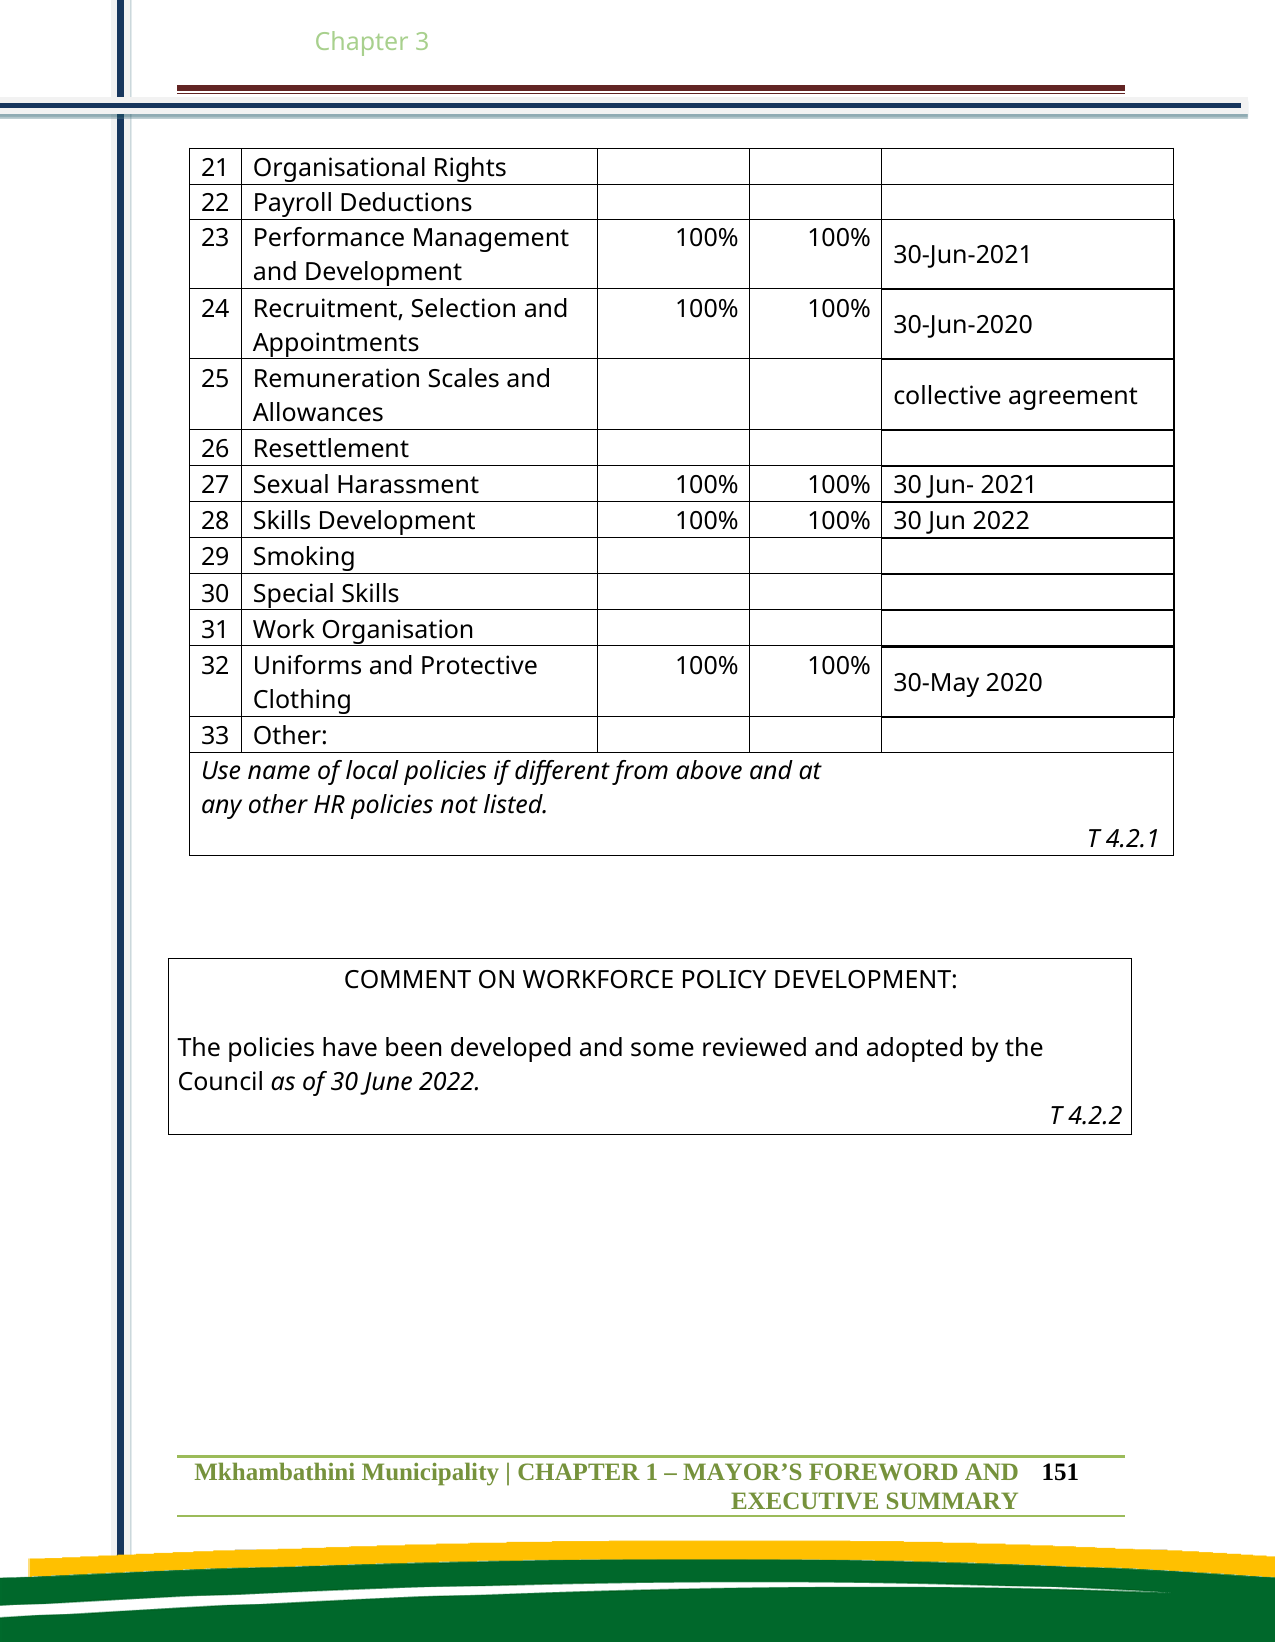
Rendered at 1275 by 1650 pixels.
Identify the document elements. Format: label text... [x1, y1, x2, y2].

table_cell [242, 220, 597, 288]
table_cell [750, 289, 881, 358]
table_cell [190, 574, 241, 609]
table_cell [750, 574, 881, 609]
text COMMENT ON WORKFORCE POLICY DEVELOPMENT: [169, 959, 1131, 995]
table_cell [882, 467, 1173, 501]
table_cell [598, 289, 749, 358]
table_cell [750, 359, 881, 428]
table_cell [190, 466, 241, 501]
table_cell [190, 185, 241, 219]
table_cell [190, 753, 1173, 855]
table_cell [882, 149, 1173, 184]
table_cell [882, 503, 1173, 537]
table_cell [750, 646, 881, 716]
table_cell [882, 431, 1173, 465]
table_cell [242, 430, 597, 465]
picture [0, 1540, 1275, 1642]
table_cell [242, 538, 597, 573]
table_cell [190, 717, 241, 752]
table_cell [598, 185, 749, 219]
text T 4.2.2 [169, 1094, 1131, 1134]
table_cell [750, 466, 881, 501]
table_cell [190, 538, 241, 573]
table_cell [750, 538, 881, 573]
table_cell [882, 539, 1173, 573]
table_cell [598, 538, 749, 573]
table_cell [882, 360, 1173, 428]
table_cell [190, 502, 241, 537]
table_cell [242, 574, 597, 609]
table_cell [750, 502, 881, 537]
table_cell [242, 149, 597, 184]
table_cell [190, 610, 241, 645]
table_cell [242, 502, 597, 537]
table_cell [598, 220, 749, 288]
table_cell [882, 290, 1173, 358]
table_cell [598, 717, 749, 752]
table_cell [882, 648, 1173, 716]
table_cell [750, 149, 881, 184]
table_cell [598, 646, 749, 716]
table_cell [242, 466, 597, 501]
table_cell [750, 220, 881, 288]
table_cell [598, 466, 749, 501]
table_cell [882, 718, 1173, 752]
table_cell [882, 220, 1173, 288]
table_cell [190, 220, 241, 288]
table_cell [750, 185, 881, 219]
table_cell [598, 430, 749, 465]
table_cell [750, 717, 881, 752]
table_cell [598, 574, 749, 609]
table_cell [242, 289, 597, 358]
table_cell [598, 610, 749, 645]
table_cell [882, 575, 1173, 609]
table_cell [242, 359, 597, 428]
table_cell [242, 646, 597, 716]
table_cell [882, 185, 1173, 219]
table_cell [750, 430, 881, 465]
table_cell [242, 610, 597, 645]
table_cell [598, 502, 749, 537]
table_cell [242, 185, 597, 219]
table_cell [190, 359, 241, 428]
text The policies have been developed and some reviewed and adopted by the Council as of 30 June 2022. [177, 1029, 1125, 1094]
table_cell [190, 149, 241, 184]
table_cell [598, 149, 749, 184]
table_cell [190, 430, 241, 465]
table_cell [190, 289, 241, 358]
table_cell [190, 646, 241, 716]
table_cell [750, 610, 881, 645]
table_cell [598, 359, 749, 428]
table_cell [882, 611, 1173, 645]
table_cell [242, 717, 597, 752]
